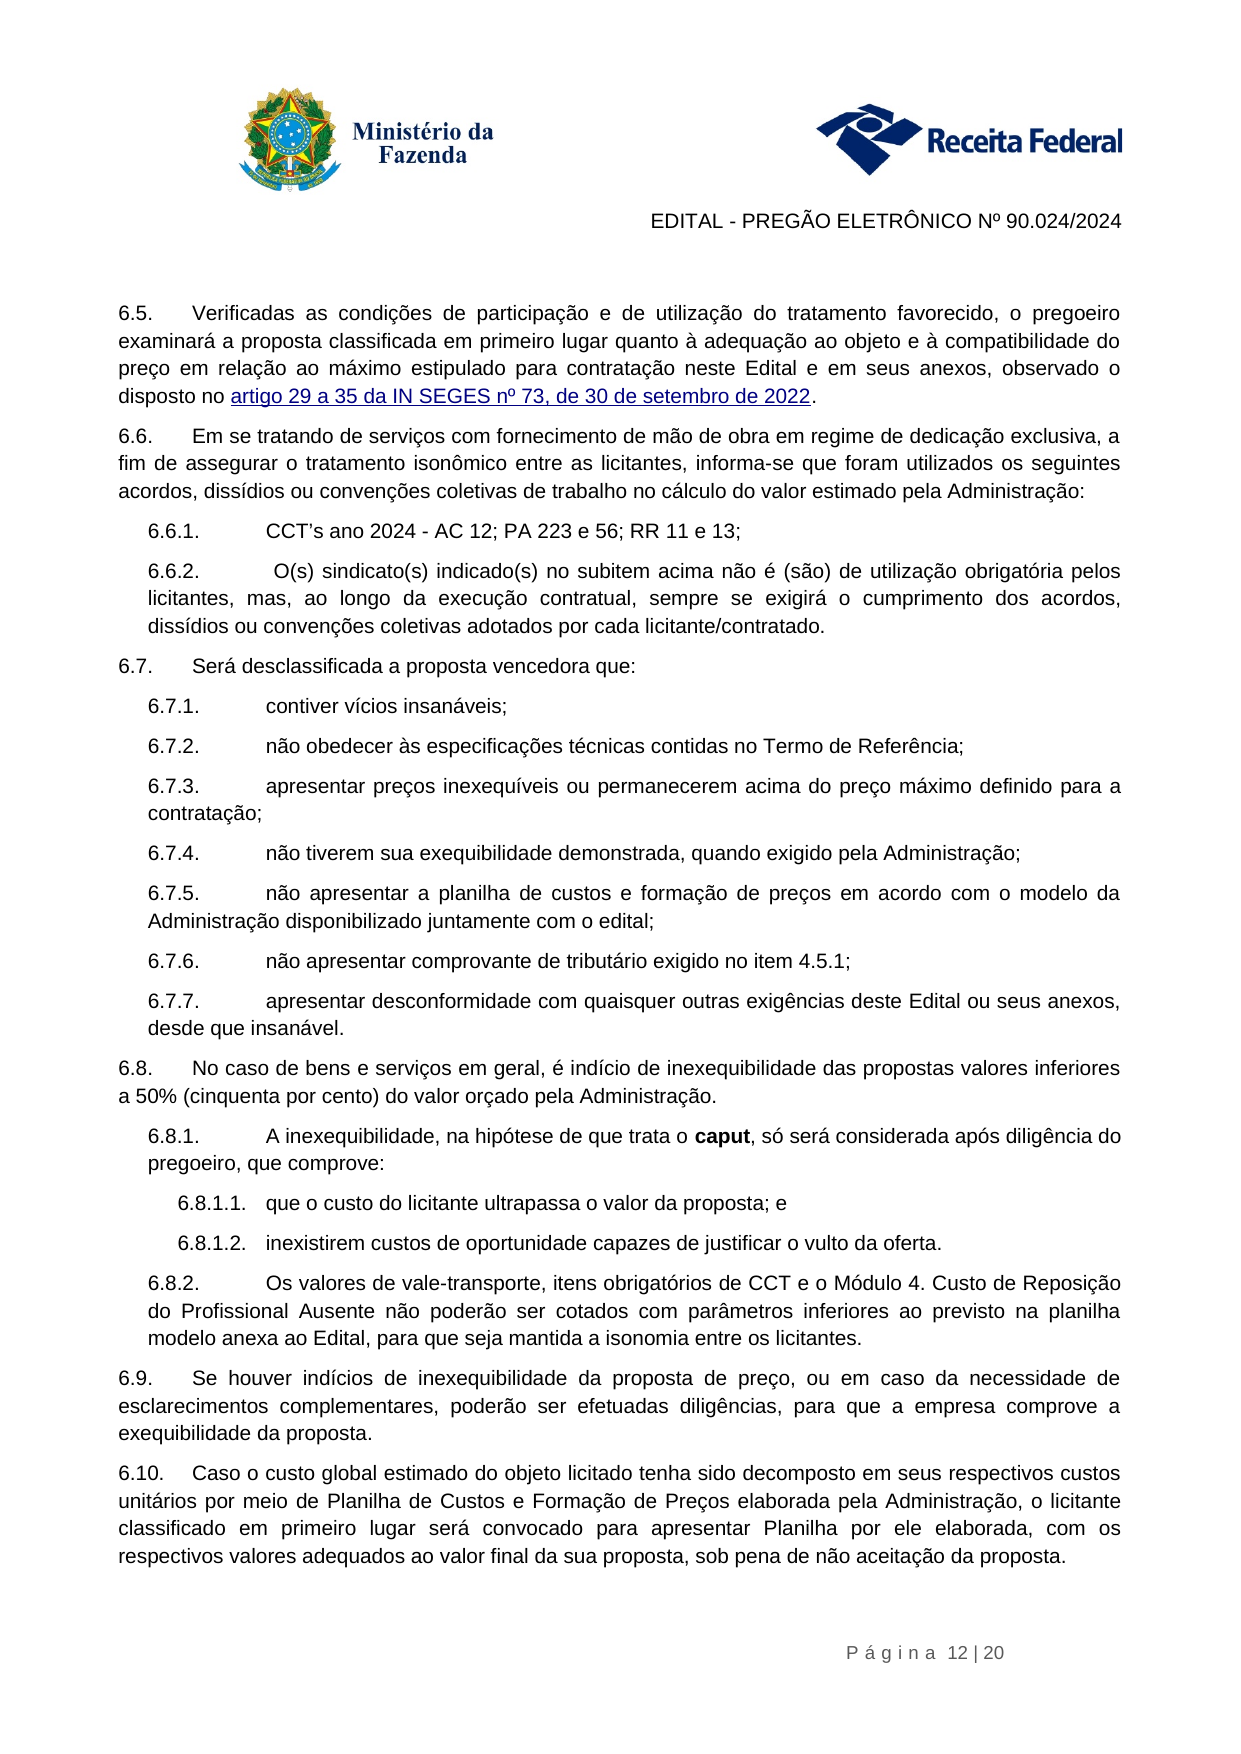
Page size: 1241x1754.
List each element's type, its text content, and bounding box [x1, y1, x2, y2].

text que o custo do licitante ultrapassa o valor da proposta; e [177, 1191, 1122, 1215]
text No caso de bens e serviços em geral, é indício de inexequibilidade das propostas valores inferiores a 50% (cinquenta por cento) do valor orçado pela Administração. [118, 1056, 1122, 1108]
text Em se tratando de serviços com fornecimento de mão de obra em regime de dedicação exclusiva, a fim de assegurar o tratamento isonômico entre as licitantes, informa-se que foram utilizados os seguintes acordos, dissídios ou convenções coletivas de trabalho no cálculo do valor estimado pela Administração: [118, 424, 1122, 503]
text apresentar preços inexequíveis ou permanecerem acima do preço máximo definido para a contratação; [148, 774, 1122, 825]
text Os valores de vale-transporte, itens obrigatórios de CCT e o Módulo 4. Custo de Reposição do Profissional Ausente não poderão ser cotados com parâmetros inferiores ao previsto na planilha modelo anexa ao Edital, para que seja mantida a isonomia entre os licitantes. [148, 1271, 1122, 1350]
picture [236, 73, 1123, 210]
text Será desclassificada a proposta vencedora que: [118, 654, 1122, 678]
text não tiverem sua exequibilidade demonstrada, quando exigido pela Administração; [148, 841, 1122, 865]
text não obedecer às especificações técnicas contidas no Termo de Referência; [148, 734, 1122, 758]
text não apresentar comprovante de tributário exigido no item 4.5.1; [148, 949, 1122, 973]
text O(s) sindicato(s) indicado(s) no subitem acima não é (são) de utilização obrigatória pelos licitantes, mas, ao longo da execução contratual, sempre se exigirá o cumprimento dos acordos, dissídios ou convenções coletivas adotados por cada licitante/contratado. [148, 559, 1122, 638]
text CCT’s ano 2024 - AC 12; PA 223 e 56; RR 11 e 13; [148, 519, 1122, 543]
text apresentar desconformidade com quaisquer outras exigências deste Edital ou seus anexos, desde que insanável. [148, 989, 1122, 1040]
text Caso o custo global estimado do objeto licitado tenha sido decomposto em seus respectivos custos unitários por meio de Planilha de Custos e Formação de Preços elaborada pela Administração, o licitante classificado em primeiro lugar será convocado para apresentar Planilha por ele elaborada, com os respectivos valores adequados ao valor final da sua proposta, sob pena de não aceitação da proposta. [118, 1461, 1122, 1568]
text Verificadas as condições de participação e de utilização do tratamento favorecido, o pregoeiro examinará a proposta classificada em primeiro lugar quanto à adequação ao objeto e à compatibilidade do preço em relação ao máximo estipulado para contratação neste Edital e em seus anexos, observado o disposto no artigo 29 a 35 da IN SEGES nº 73, de 30 de setembro de 2022. [118, 301, 1122, 408]
text não apresentar a planilha de custos e formação de preços em acordo com o modelo da Administração disponibilizado juntamente com o edital; [148, 881, 1122, 933]
text Se houver indícios de inexequibilidade da proposta de preço, ou em caso da necessidade de esclarecimentos complementares, poderão ser efetuadas diligências, para que a empresa comprove a exequibilidade da proposta. [118, 1366, 1122, 1445]
text inexistirem custos de oportunidade capazes de justificar o vulto da oferta. [177, 1231, 1122, 1255]
text A inexequibilidade, na hipótese de que trata o caput, só será considerada após diligência do pregoeiro, que comprove: [148, 1124, 1122, 1175]
text contiver vícios insanáveis; [148, 694, 1122, 718]
